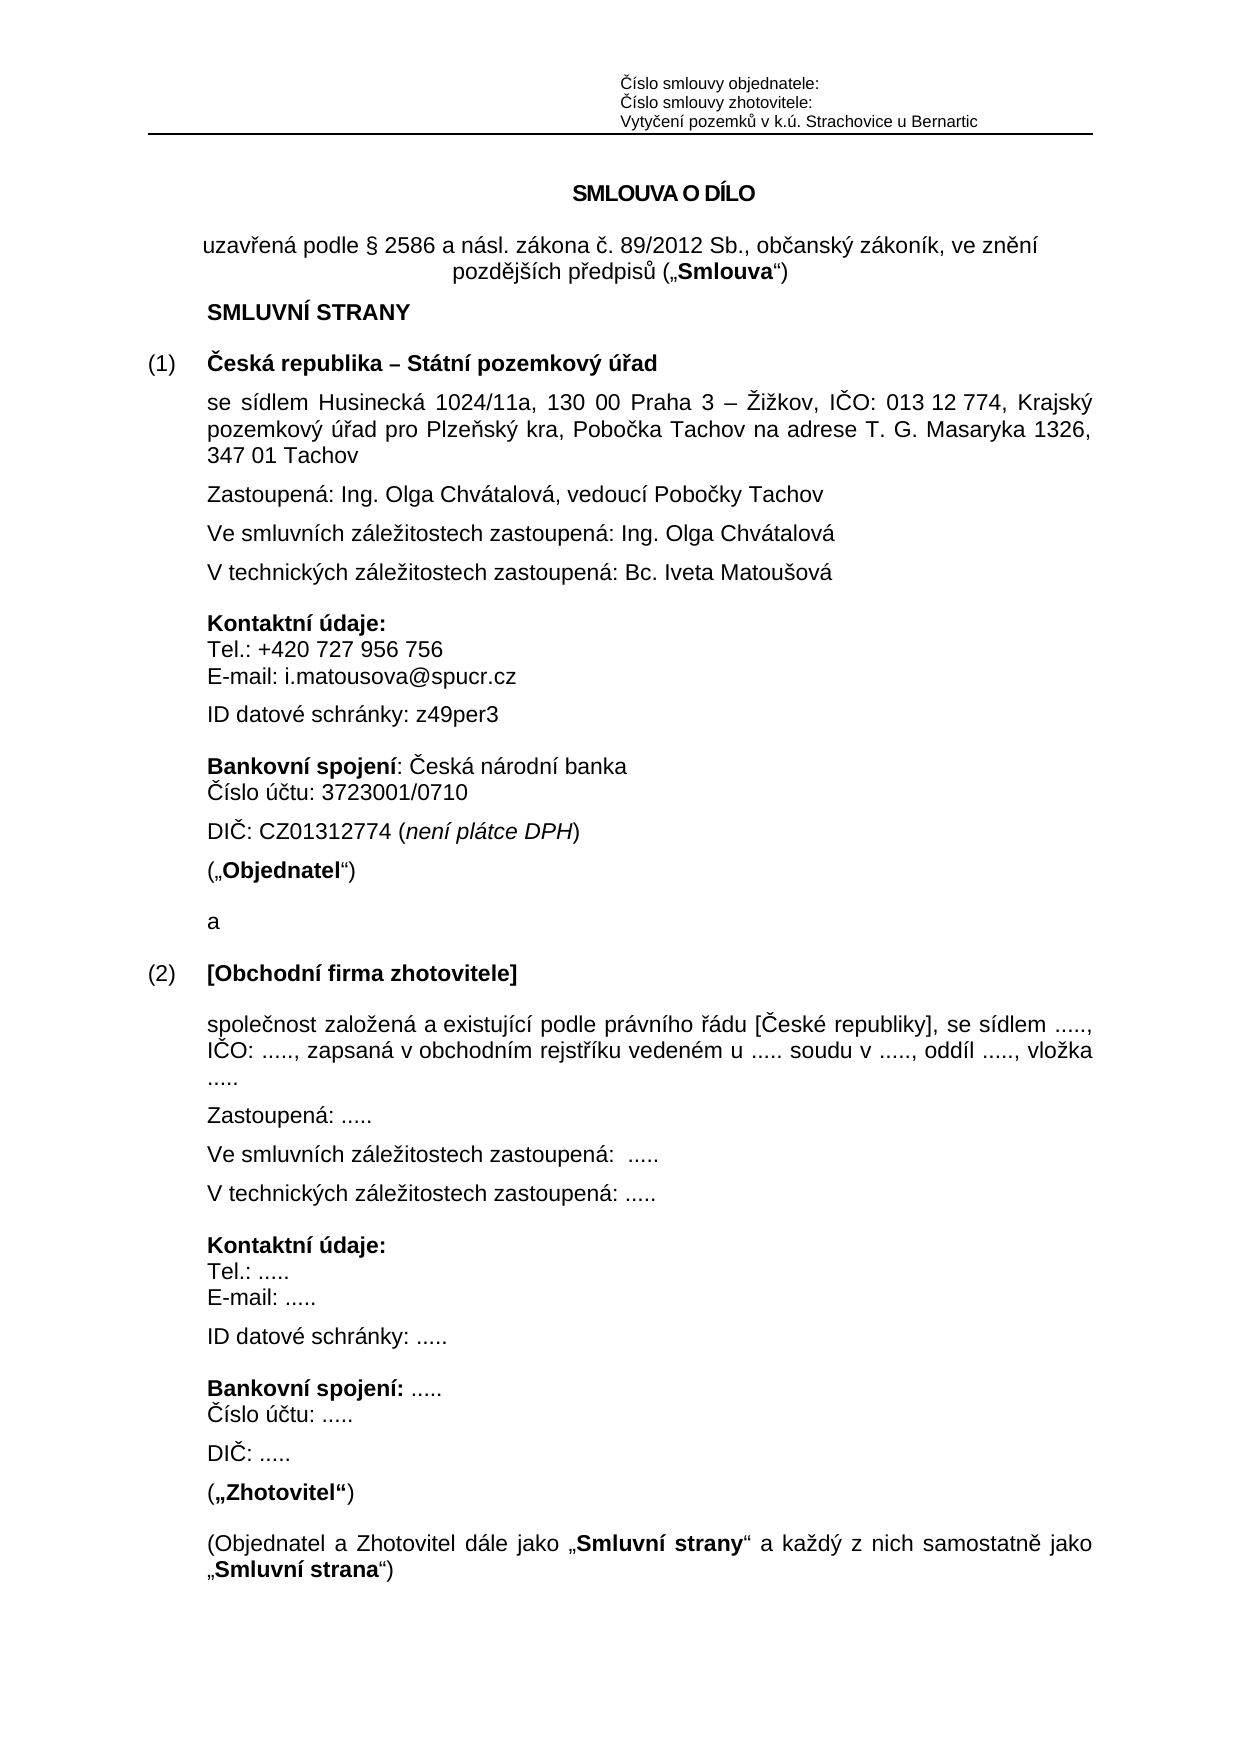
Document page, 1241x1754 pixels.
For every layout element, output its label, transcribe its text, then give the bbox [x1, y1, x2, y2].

list uzavřená podle § 2586 a násl. zákona č. 89/2012 Sb., občanský zákoník, ve znění pozdějších předpisů („Smlouva“) [148, 232, 1093, 284]
text V technických záležitostech zastoupená: ..... [207, 1180, 1093, 1207]
text Zastoupená: Ing. Olga Chvátalová, vedoucí Pobočky Tachov [207, 481, 1093, 507]
text Bankovní spojení: Česká národní banka [207, 753, 1093, 779]
text (Objednatel a Zhotovitel dále jako „Smluvní strany“ a každý z nich samostatně jako „Smluvní strana“) [207, 1530, 1093, 1583]
text („Objednatel“) [207, 857, 945, 883]
text se sídlem Husinecká 1024/11a, 130 00 Praha 3 – Žižkov, IČO: 013 12 774, Krajský pozemkový úřad pro Plzeňský kra, Pobočka Tachov na adrese T. G. Masaryka 1326, 347 01 Tachov [207, 389, 1093, 468]
list Česká republika – Státní pozemkový úřad [148, 350, 1093, 377]
text E-mail: i.matousova@spucr.cz [207, 663, 1093, 689]
text Zastoupená: ..... [207, 1102, 1093, 1129]
text Kontaktní údaje: [207, 610, 1093, 636]
text Číslo účtu: 3723001/0710 [207, 779, 945, 806]
title SMLOUVA O DÍLO [236, 180, 1093, 207]
text Ve smluvních záležitostech zastoupená: ..... [207, 1141, 1093, 1168]
list [Obchodní firma zhotovitele] [148, 959, 1093, 986]
text ID datové schránky: ..... [207, 1323, 1093, 1349]
text a [207, 908, 1093, 934]
text Tel.: +420 727 956 756 [207, 636, 1093, 663]
text („Zhotovitel“) [207, 1478, 1093, 1505]
text Tel.: ..... [207, 1258, 1093, 1284]
text DIČ: CZ01312774 (není plátce DPH) [207, 818, 945, 844]
text ID datové schránky: z49per3 [207, 701, 945, 728]
text Číslo účtu: ..... [207, 1401, 1093, 1427]
text Bankovní spojení: ..... [207, 1374, 1093, 1401]
text V technických záležitostech zastoupená: Bc. Iveta Matoušová [207, 558, 1093, 585]
text DIČ: ..... [207, 1440, 1093, 1466]
subtitle SMLUVNÍ STRANY [207, 299, 1093, 325]
text E-mail: ..... [207, 1284, 1093, 1311]
text společnost založená a existující podle právního řádu [České republiky], se sídlem ....., IČO: ....., zapsaná v obchodním rejstříku vedeném u ..... soudu v ....., oddíl ....., vložka ..... [207, 1011, 1093, 1090]
text Kontaktní údaje: [207, 1232, 1093, 1258]
text Ve smluvních záležitostech zastoupená: Ing. Olga Chvátalová [207, 520, 1093, 546]
